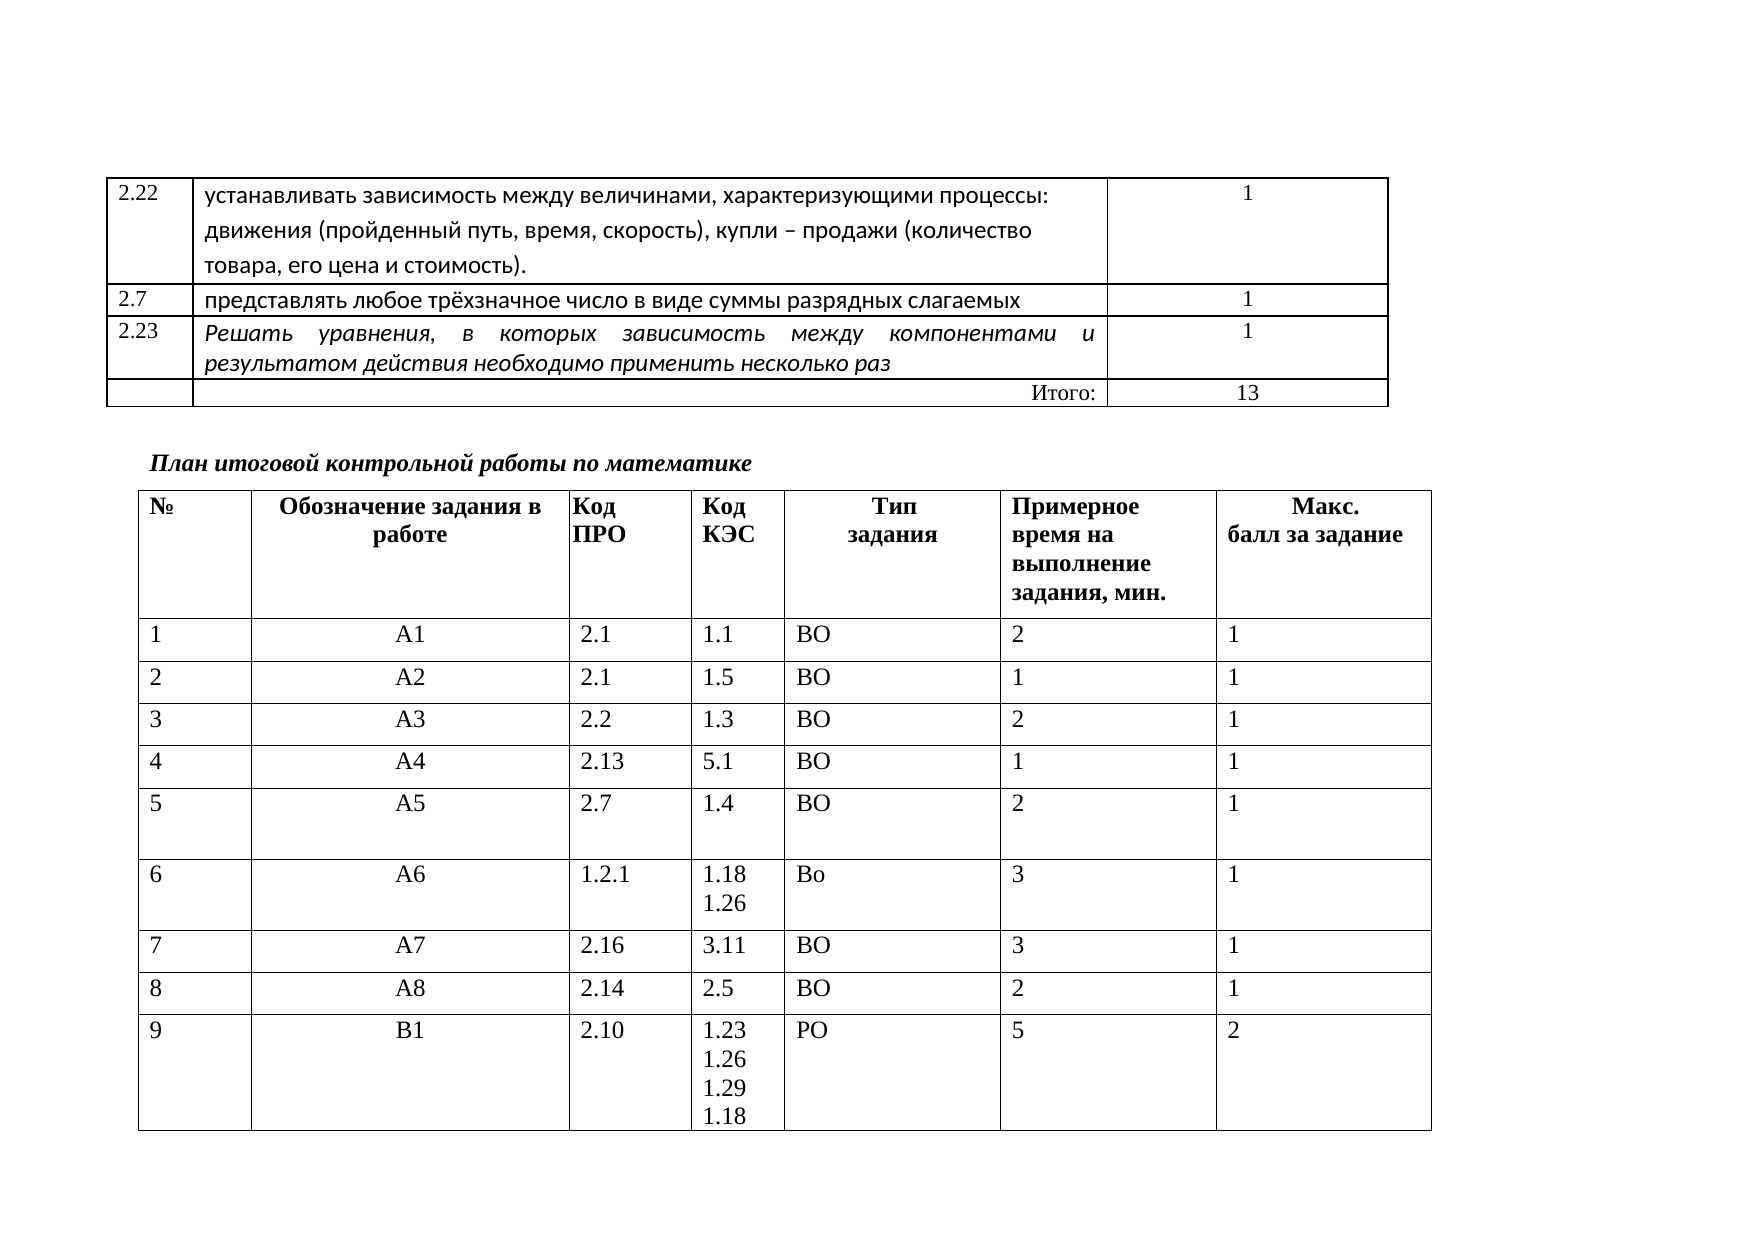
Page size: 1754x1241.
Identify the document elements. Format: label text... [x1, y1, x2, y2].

table_cell 3 [1001, 860, 1216, 929]
table_cell 2 [1217, 1015, 1431, 1130]
table_cell 2 [1001, 973, 1216, 1014]
table_cell 1 [1217, 860, 1431, 929]
table_cell 2.5 [692, 973, 784, 1014]
table_cell 2.14 [570, 973, 691, 1014]
table_cell 1 [1001, 662, 1216, 703]
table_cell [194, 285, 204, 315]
table_cell 1 [1217, 931, 1431, 972]
table_cell А4 [252, 746, 569, 787]
table_cell 2 [1001, 789, 1216, 858]
table_cell 1 [1217, 746, 1431, 787]
table_cell 2.22 [108, 179, 192, 283]
table_header Тип задания [785, 491, 1000, 618]
table_cell 1.4 [692, 789, 784, 858]
table_cell 9 [139, 1015, 251, 1130]
table_cell 1 [1217, 973, 1431, 1014]
table_header Макс. балл за задание [1217, 491, 1431, 618]
table_cell 5 [139, 789, 251, 858]
table_cell 2.16 [570, 931, 691, 972]
table_cell 13 [1108, 380, 1387, 406]
table_cell 1.18 1.26 [692, 860, 784, 929]
table_cell устанавливать зависимость между величинами, характеризующими процессы: движения (пройденный путь, время, скорость), купли – продажи (количество товара, его цена и стоимость). [194, 179, 1107, 283]
table_cell 1 [1108, 285, 1387, 315]
table_cell ВО [785, 931, 1000, 972]
table_cell 2.10 [570, 1015, 691, 1130]
table_header Примерное время на выполнение задания, мин. [1001, 491, 1216, 618]
table_cell 1.23 1.26 1.29 1.18 [692, 1015, 784, 1130]
table_cell 3 [1001, 931, 1216, 972]
table_cell 1.3 [692, 704, 784, 745]
table_cell 3 [139, 704, 251, 745]
table_cell 1 [1108, 317, 1387, 378]
table_cell 2 [139, 662, 251, 703]
table_cell 2 [1001, 704, 1216, 745]
table_cell 1 [1217, 704, 1431, 745]
table_cell А6 [252, 860, 569, 929]
table_cell 1.5 [692, 662, 784, 703]
table_cell А5 [252, 789, 569, 858]
text План итоговой контрольной работы по математике [149, 448, 1636, 477]
table_cell ВО [785, 619, 1000, 661]
table_cell 2.2 [570, 704, 691, 745]
table_cell 1 [1001, 746, 1216, 787]
table_cell 2.7 [570, 789, 691, 858]
table_cell 4 [139, 746, 251, 787]
table_header Код ПРО [570, 491, 691, 618]
table_cell 5 [1001, 1015, 1216, 1130]
table_cell 7 [139, 931, 251, 972]
table_cell 2.23 [108, 317, 192, 378]
table_cell 2.7 [108, 285, 192, 315]
table_cell ВО [785, 789, 1000, 858]
table_cell А7 [252, 931, 569, 972]
table_cell 2.1 [570, 662, 691, 703]
table_header Обозначение задания в работе [252, 491, 569, 618]
table_cell РО [785, 1015, 1000, 1130]
table_cell 1 [1217, 662, 1431, 703]
table_cell 1 [1108, 179, 1387, 283]
table_cell 1.1 [692, 619, 784, 661]
table_cell ВО [785, 746, 1000, 787]
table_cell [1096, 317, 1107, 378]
table_cell А1 [252, 619, 569, 661]
table_cell ВО [785, 704, 1000, 745]
table_cell 1.2.1 [570, 860, 691, 929]
table_cell 2 [1001, 619, 1216, 661]
table_cell А3 [252, 704, 569, 745]
table_cell 1 [139, 619, 251, 661]
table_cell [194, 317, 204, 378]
table_cell Итого: [194, 380, 1107, 406]
table_cell ВО [785, 973, 1000, 1014]
table_cell В1 [252, 1015, 569, 1130]
table_cell ВО [785, 662, 1000, 703]
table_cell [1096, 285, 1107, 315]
table_header Код КЭС [692, 491, 784, 618]
table_cell 2.1 [570, 619, 691, 661]
table_cell А2 [252, 662, 569, 703]
table_cell 5.1 [692, 746, 784, 787]
table_header № [139, 491, 251, 618]
table_cell А8 [252, 973, 569, 1014]
table_cell 1 [1217, 619, 1431, 661]
table_cell 1 [1217, 789, 1431, 858]
table_cell 2.13 [570, 746, 691, 787]
table_cell 3.11 [692, 931, 784, 972]
table_cell 6 [139, 860, 251, 929]
table_cell Во [785, 860, 1000, 929]
table_cell [108, 380, 192, 406]
table_cell 8 [139, 973, 251, 1014]
